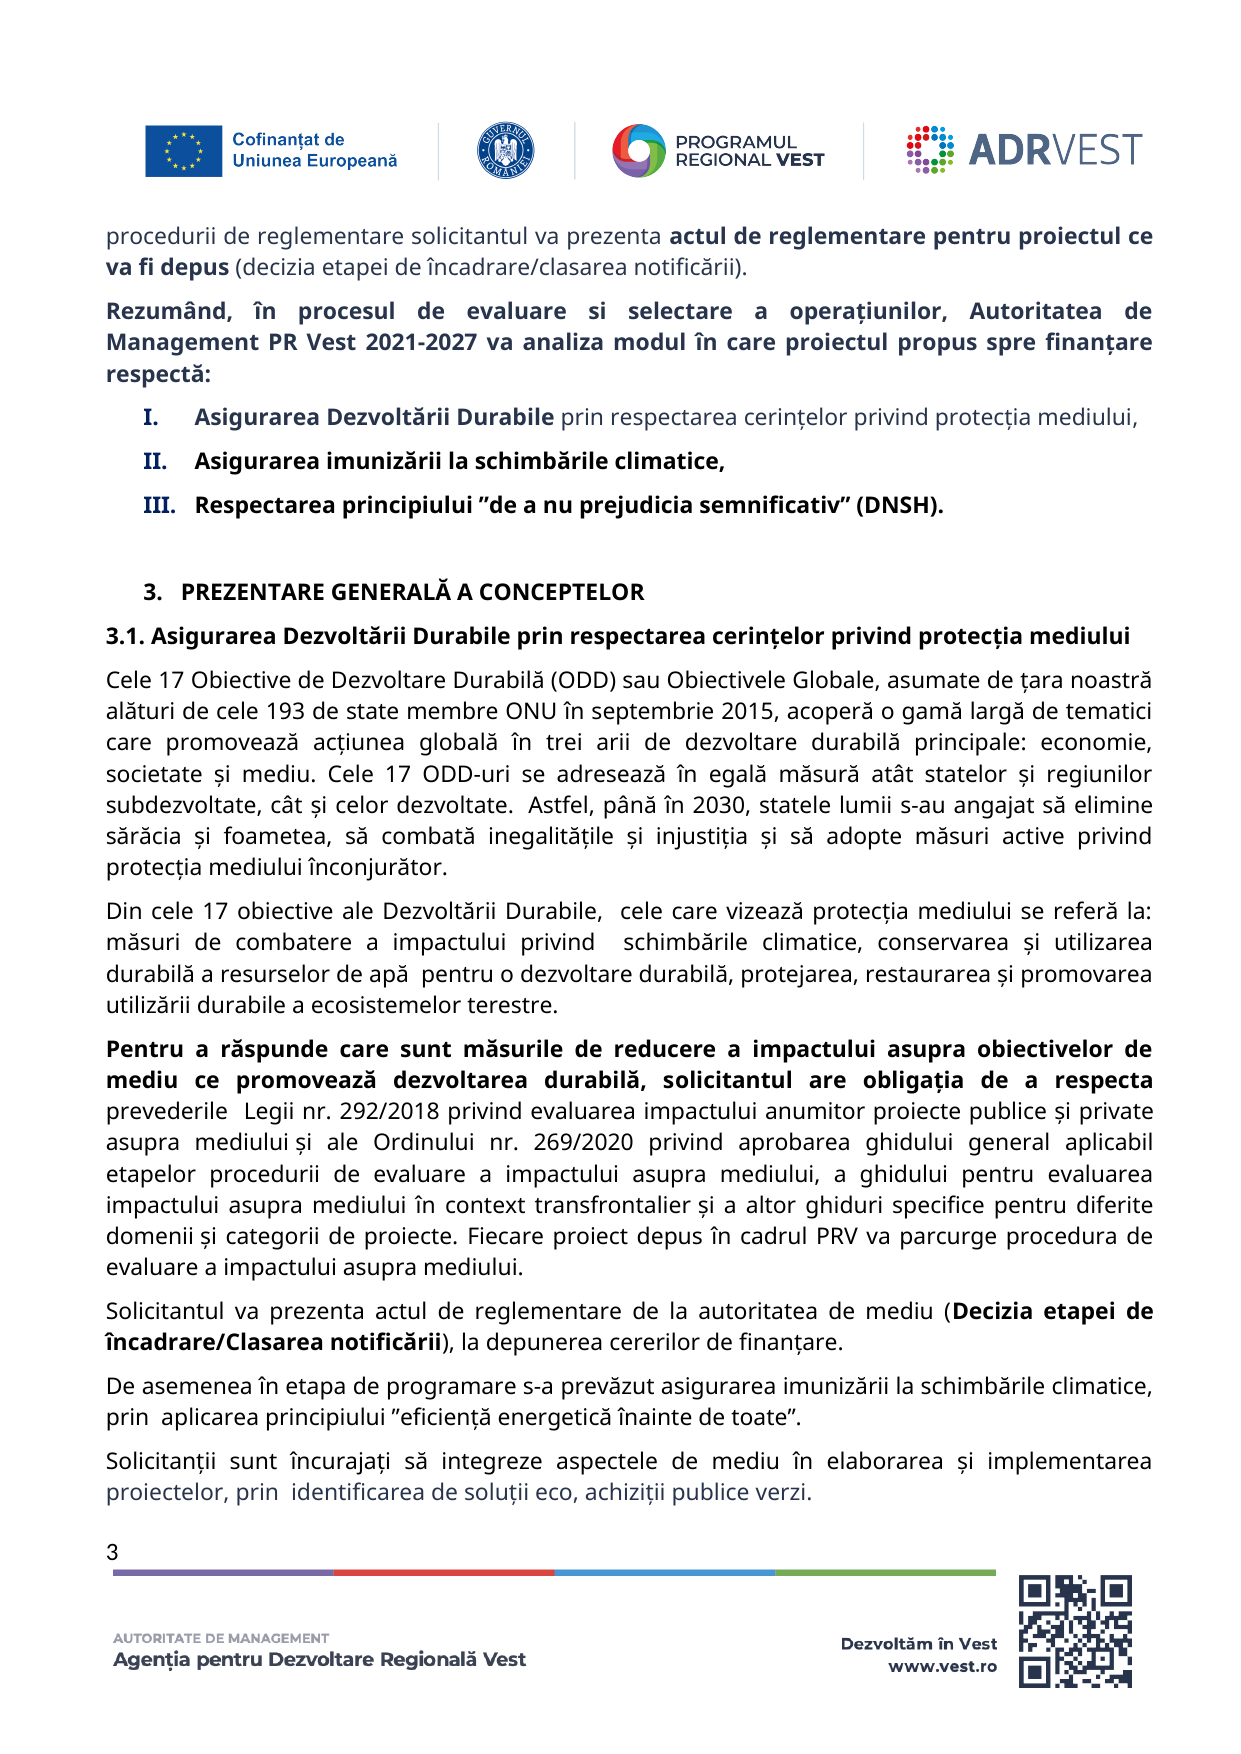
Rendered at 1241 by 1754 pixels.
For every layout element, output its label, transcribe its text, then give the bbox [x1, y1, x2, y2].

list PREZENTARE GENERALĂ A CONCEPTELOR [143, 576, 1154, 607]
text De asemenea în etapa de programare s-a prevăzut asigurarea imunizării la schimbările climatice, prin aplicarea principiului ”eficiență energetică înainte de toate”. [106, 1370, 1154, 1432]
list Asigurarea imunizării la schimbările climatice, [143, 445, 1154, 476]
text Pentru a răspunde care sunt măsurile de reducere a impactului asupra obiectivelor de mediu ce promovează dezvoltarea durabilă, solicitantul are obligația de a respecta prevederile Legii nr. 292/2018 privind evaluarea impactului anumitor proiecte publice şi private asupra mediului și ale Ordinului nr. 269/2020 privind aprobarea ghidului general aplicabil etapelor procedurii de evaluare a impactului asupra mediului, a ghidului pentru evaluarea impactului asupra mediului în context transfrontalier şi a altor ghiduri specifice pentru diferite domenii şi categorii de proiecte. Fiecare proiect depus în cadrul PRV va parcurge procedura de evaluare a impactului asupra mediului. [106, 1032, 1154, 1282]
subtitle Din cele 17 obiective ale Dezvoltării Durabile, cele care vizează protecția mediului se referă la: măsuri de combatere a impactului privind schimbările climatice, conservarea și utilizarea durabilă a resurselor de apă pentru o dezvoltare durabilă, protejarea, restaurarea și promovarea utilizării durabile a ecosistemelor terestre. [106, 895, 1154, 1020]
text Rezumând, în procesul de evaluare si selectare a operațiunilor, Autoritatea de Management PR Vest 2021-2027 va analiza modul în care proiectul propus spre finanțare respectă: [106, 295, 1154, 389]
text Solicitantul va prezenta actul de reglementare de la autoritatea de mediu (Decizia etapei de încadrare/Clasarea notificării), la depunerea cererilor de finanțare. [106, 1295, 1154, 1357]
subtitle 3.1. Asigurarea Dezvoltării Durabile prin respectarea cerințelor privind protecția mediului [106, 620, 1154, 651]
list Respectarea principiului ”de a nu prejudicia semnificativ” (DNSH). [143, 489, 1154, 520]
list Solicitanții sunt încurajați să integreze aspectele de mediu în elaborarea și implementarea proiectelor, prin identificarea de soluții eco, achiziții publice verzi. [106, 1445, 1154, 1507]
picture [105, 1566, 1141, 1697]
picture [105, 104, 1182, 198]
subtitle Cele 17 Obiective de Dezvoltare Durabilă (ODD) sau Obiectivele Globale, asumate de țara noastră alături de cele 193 de state membre ONU în septembrie 2015, acoperă o gamă largă de tematici care promovează acțiunea globală în trei arii de dezvoltare durabilă principale: economie, societate și mediu. Cele 17 ODD-uri se adresează în egală măsură atât statelor și regiunilor subdezvoltate, cât și celor dezvoltate. Astfel, până în 2030, statele lumii s-au angajat să elimine sărăcia și foametea, să combată inegalitățile și injustiția și să adopte măsuri active privind protecția mediului înconjurător. [106, 664, 1154, 882]
list Asigurarea Dezvoltării Durabile prin respectarea cerințelor privind protecția mediului, [143, 401, 1154, 432]
